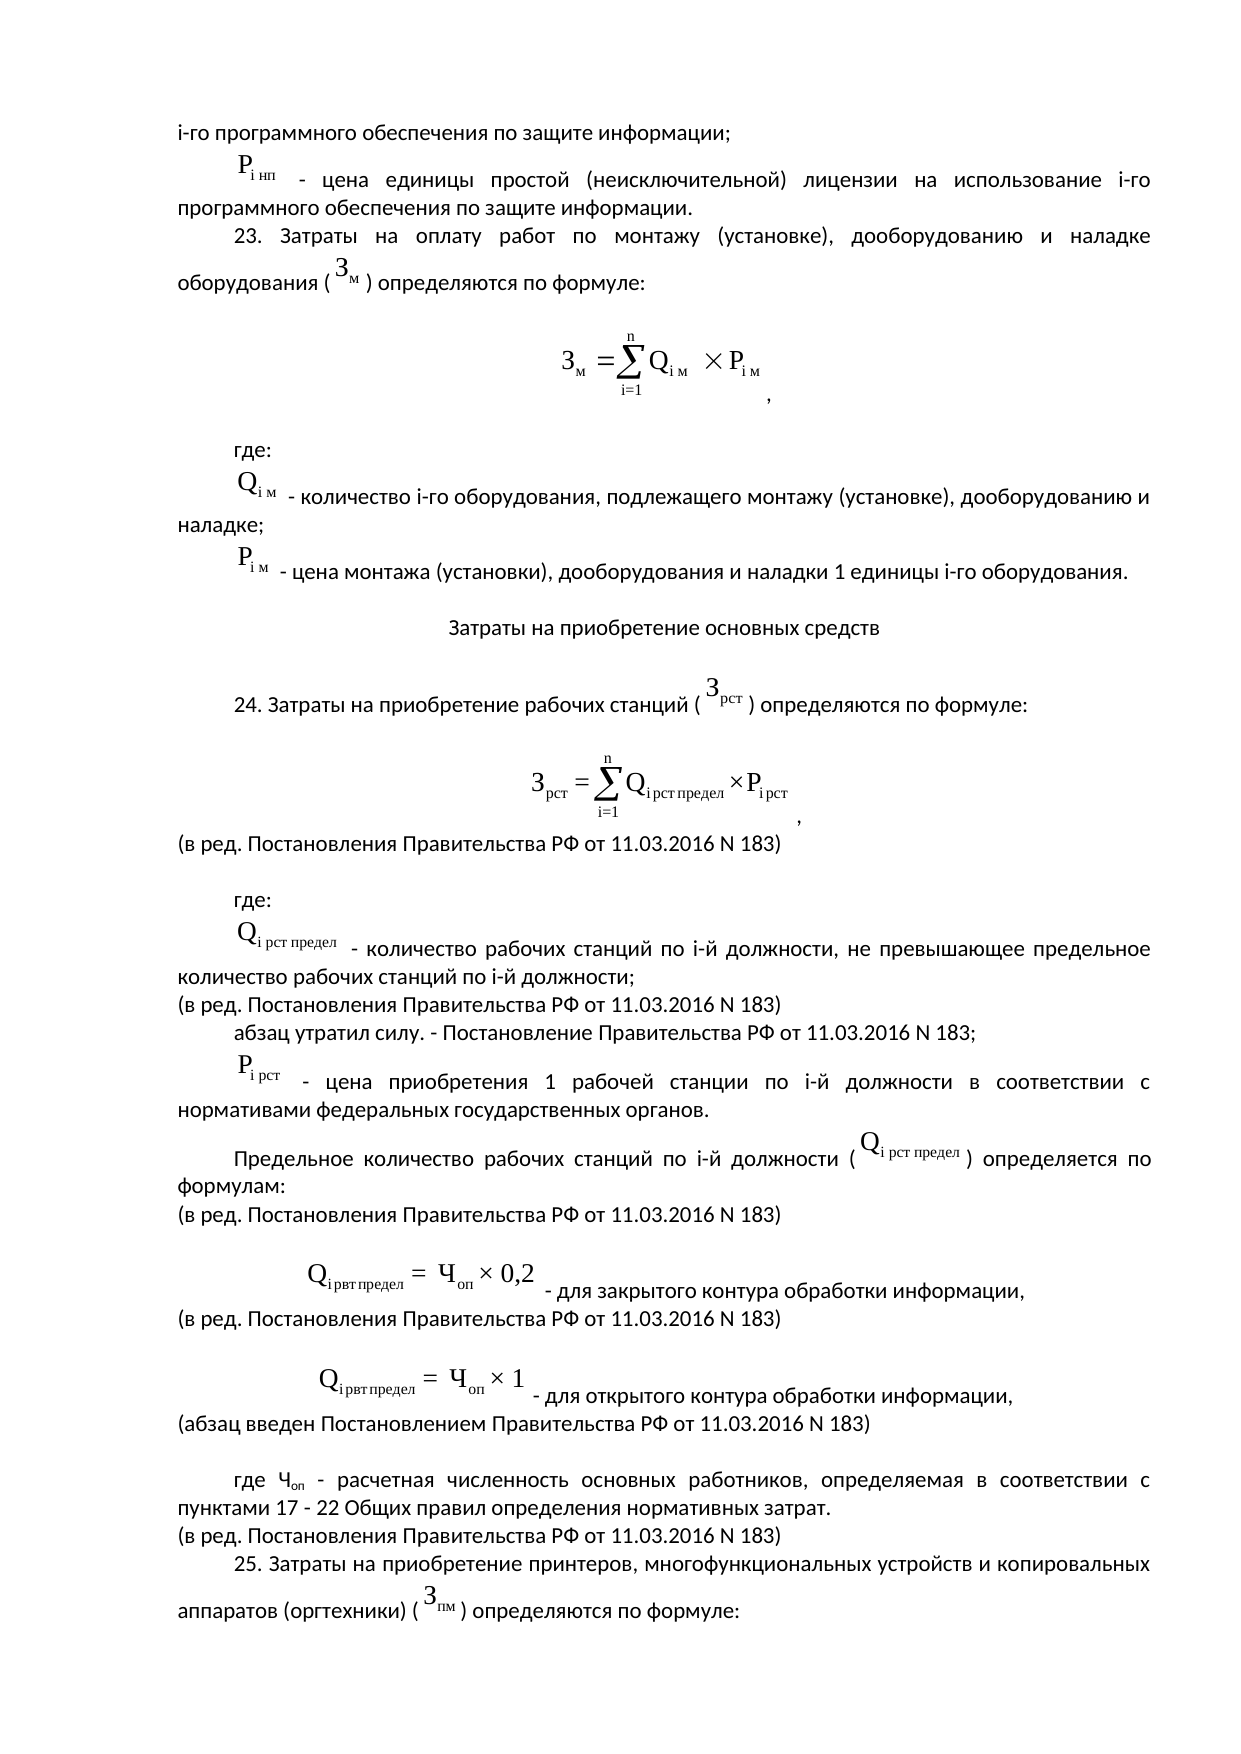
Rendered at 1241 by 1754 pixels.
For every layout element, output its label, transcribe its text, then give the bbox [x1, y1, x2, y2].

text - количество i-го оборудования, подлежащего монтажу (установке), дооборудованию и наладке; [177, 463, 1152, 538]
text 24. Затраты на приобретение рабочих станций () определяются по формуле: [177, 669, 1152, 718]
text , [177, 324, 1152, 407]
text - количество рабочих станций по i-й должности, не превышающее предельное количество рабочих станций по i-й должности; [177, 914, 1152, 990]
text - для закрытого контура обработки информации, [177, 1256, 1152, 1304]
text 23. Затраты на оплату работ по монтажу (установке), дооборудованию и наладке оборудования () определяются по формуле: [177, 221, 1152, 296]
text где Чоп - расчетная численность основных работников, определяемая в соответствии с пунктами 17 - 22 Общих правил определения нормативных затрат. [177, 1465, 1152, 1521]
text - цена приобретения 1 рабочей станции по i-й должности в соответствии с нормативами федеральных государственных органов. [177, 1046, 1152, 1123]
text Предельное количество рабочих станций по i-й должности () определяется по формулам: [177, 1123, 1152, 1200]
text где: [177, 886, 1152, 914]
text 25. Затраты на приобретение принтеров, многофункциональных устройств и копировальных аппаратов (оргтехники) () определяются по формуле: [177, 1549, 1152, 1624]
text (в ред. Постановления Правительства РФ от 11.03.2016 N 183) [177, 1200, 1152, 1228]
text Затраты на приобретение основных средств [177, 613, 1152, 641]
text - для открытого контура обработки информации, [177, 1360, 1152, 1409]
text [177, 1521, 1152, 1549]
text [177, 118, 1152, 146]
text (в ред. Постановления Правительства РФ от 11.03.2016 N 183) [177, 1304, 1152, 1332]
text , [177, 746, 1152, 829]
text где: [177, 436, 1152, 463]
text - цена единицы простой (неисключительной) лицензии на использование i-го программного обеспечения по защите информации. [177, 146, 1152, 221]
text (в ред. Постановления Правительства РФ от 11.03.2016 N 183) [177, 829, 1152, 858]
text (абзац введен Постановлением Правительства РФ от 11.03.2016 N 183) [177, 1409, 1152, 1437]
text - цена монтажа (установки), дооборудования и наладки 1 единицы i-го оборудования. [177, 538, 1152, 585]
text (в ред. Постановления Правительства РФ от 11.03.2016 N 183) [177, 990, 1152, 1018]
text абзац утратил силу. - Постановление Правительства РФ от 11.03.2016 N 183; [177, 1018, 1152, 1046]
